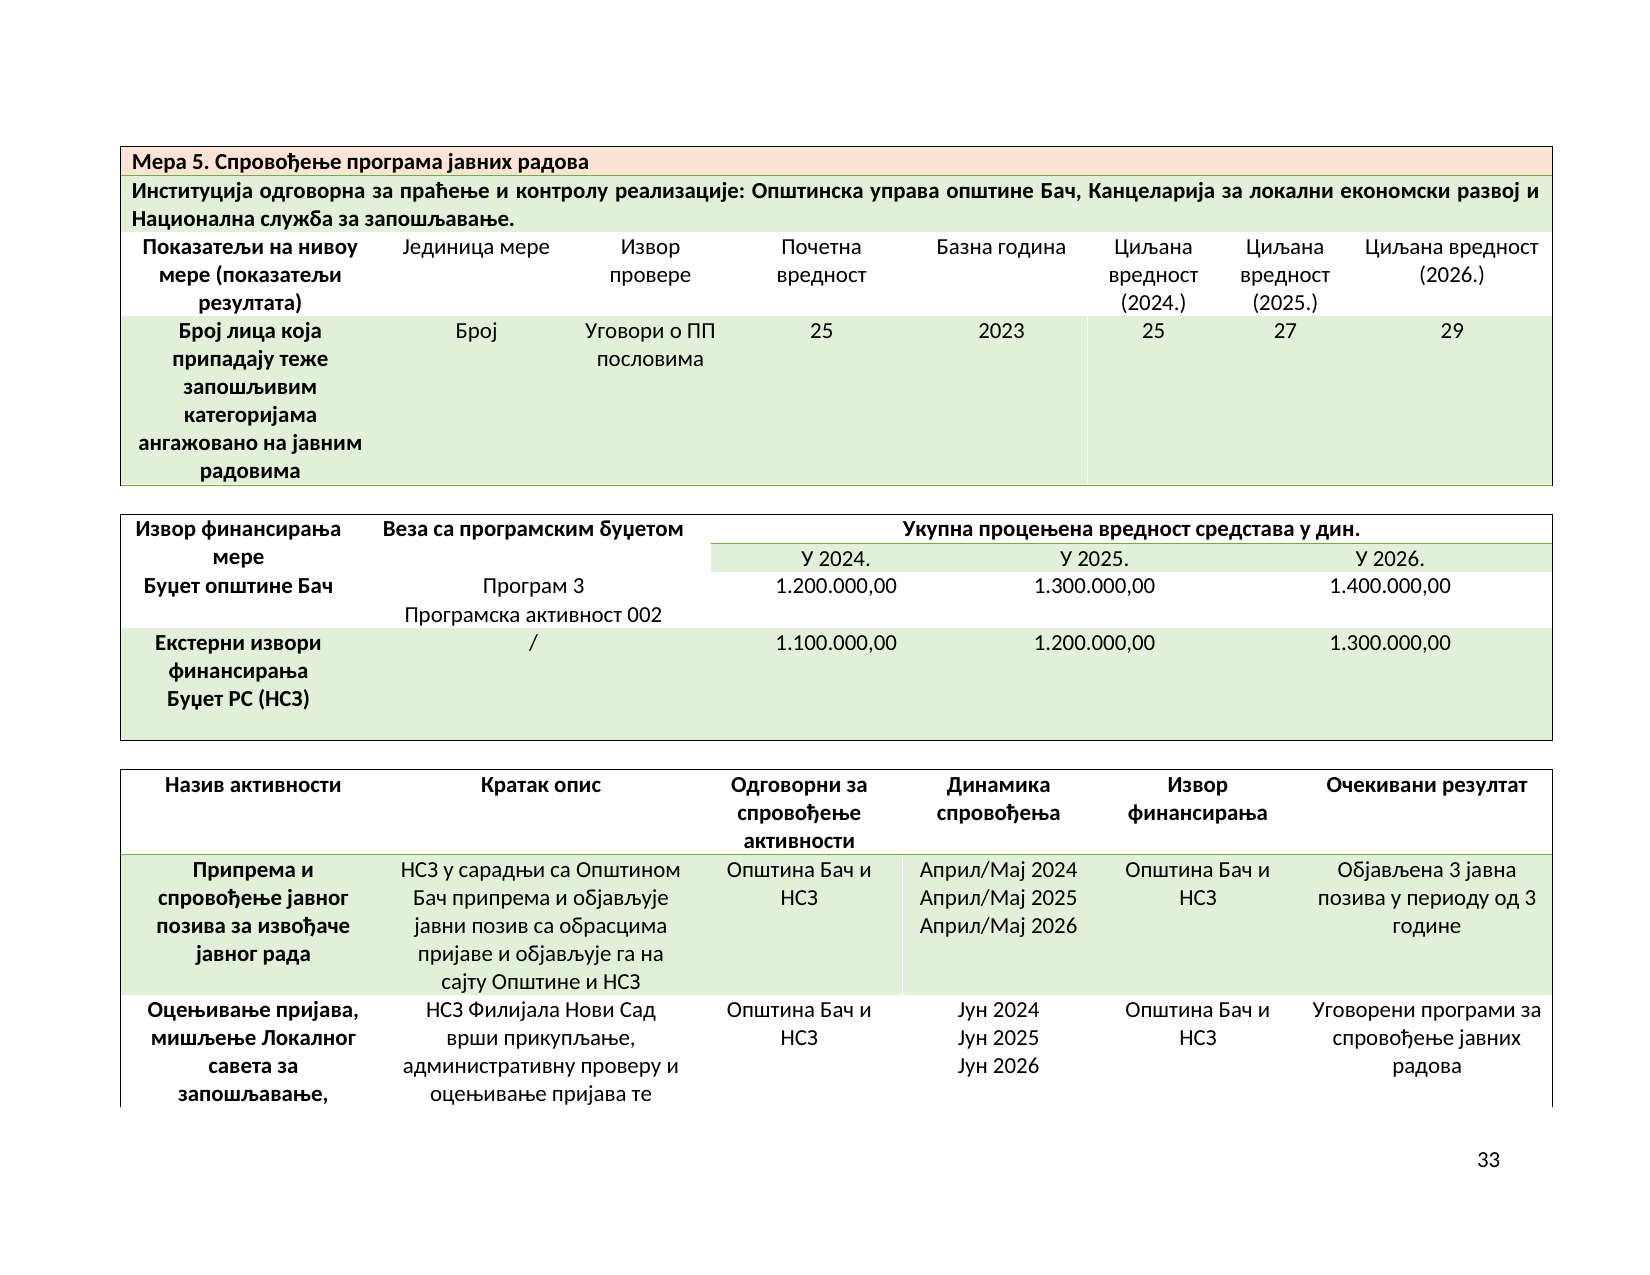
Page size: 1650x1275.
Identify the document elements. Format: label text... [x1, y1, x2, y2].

table_cell Извор провере [573, 232, 728, 316]
table_cell Општина Бач и НСЗ [1094, 995, 1301, 1107]
table_cell Април/Мај 2024 Април/Мај 2025 Април/Мај 2026 [903, 855, 1094, 995]
table_cell Општина Бач и НСЗ [696, 855, 902, 995]
table_cell У 2024. [711, 544, 961, 572]
table_cell 25 [728, 316, 915, 484]
table_header Извор финансирања [1094, 770, 1301, 854]
table_header Укупна процењена вредност средстава у дин. [711, 515, 1552, 543]
table_cell Буџет општине Бач [121, 572, 356, 628]
table_header Динамика спровођења [903, 770, 1094, 854]
table_cell Припрема и спровођење јавног позива за извођаче јавног рада [121, 855, 386, 995]
table_cell Објављена 3 јавна позива у периоду од 3 године [1301, 855, 1552, 995]
table_cell 1.400.000,00 [1227, 572, 1552, 628]
table_cell / [356, 628, 711, 740]
table_cell Базна година [915, 232, 1087, 316]
table_cell Општина Бач и НСЗ [1094, 855, 1301, 995]
table_cell Број [380, 316, 573, 484]
table_header Назив активности [121, 770, 386, 854]
table_cell Јединица мере [380, 232, 573, 316]
table_header Кратак опис [386, 770, 696, 854]
table_cell 1.300.000,00 [1227, 628, 1552, 740]
table_cell Почетна вредност [728, 232, 915, 316]
table_cell 1.100.000,00 [711, 628, 961, 740]
table_cell У 2025. [961, 544, 1227, 572]
table_cell 25 [1088, 316, 1219, 484]
table_cell Циљана вредност (2024.) [1088, 232, 1219, 316]
table_cell Уговори о ПП пословима [573, 316, 728, 484]
table_cell Институција одговорна за праћење и контролу реализације: Општинска управа општине Бач, Канцеларија за локални економски развој и Национална служба за запошљавање. [121, 176, 1552, 232]
table_cell Екстерни извори финансирања Буџет РС (НСЗ) [121, 628, 356, 740]
table_cell 1.300.000,00 [961, 572, 1227, 628]
table_header Извор финансирања мере [121, 515, 356, 572]
table_cell 1.200.000,00 [711, 572, 961, 628]
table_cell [903, 995, 1094, 1107]
table_cell 2023 [915, 316, 1087, 484]
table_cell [386, 995, 696, 1107]
table_cell Програм 3 Програмска активност 002 [356, 572, 711, 628]
table_header Мера 5. Спровођење програма јавних радова [121, 147, 1552, 175]
table_cell Циљана вредност (2026.) [1351, 232, 1552, 316]
table_cell У 2026. [1227, 544, 1552, 572]
table_cell 27 [1219, 316, 1351, 484]
table_header Одговорни за спровођење активности [696, 770, 902, 854]
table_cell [121, 995, 386, 1107]
table_cell Циљана вредност (2025.) [1219, 232, 1351, 316]
table_cell Број лица која припадају теже запошљивим категоријама ангажовано на јавним радовима [121, 316, 380, 484]
table_header Очекивани резултат [1301, 770, 1552, 854]
table_cell НСЗ у сарадњи са Општином Бач припрема и објављује јавни позив са обрасцима пријаве и објављује га на сајту Општине и НСЗ [386, 855, 696, 995]
table_cell Општина Бач и НСЗ [696, 995, 902, 1107]
table_cell 1.200.000,00 [961, 628, 1227, 740]
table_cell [1301, 995, 1552, 1107]
table_header Веза са програмским буџетом [356, 515, 711, 572]
table_cell 29 [1351, 316, 1552, 484]
table_cell Показатељи на нивоу мере (показатељи резултата) [121, 232, 380, 316]
